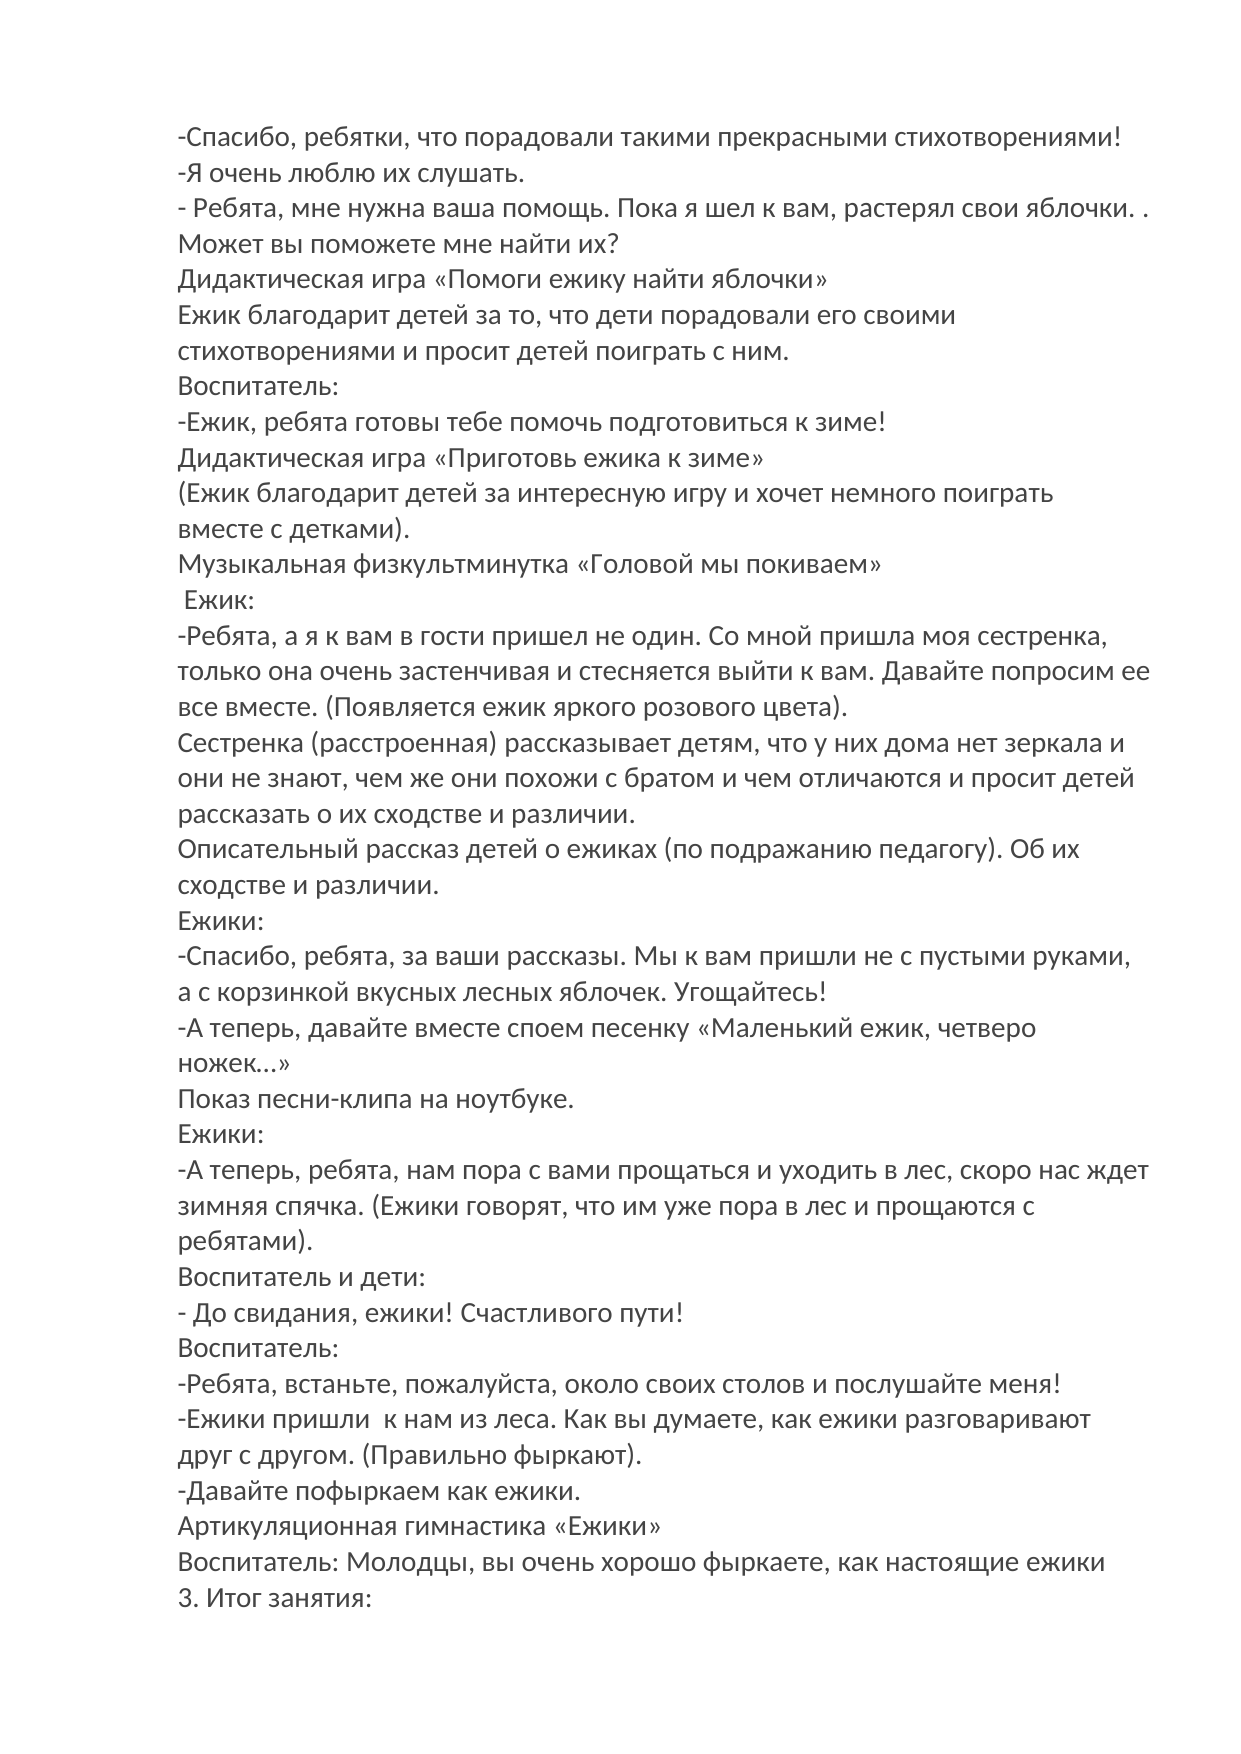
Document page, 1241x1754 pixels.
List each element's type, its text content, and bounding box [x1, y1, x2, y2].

text Воспитатель: [177, 367, 1152, 403]
text Описательный рассказ детей о ежиках (по подражанию педагогу). Об их сходстве и различии. [177, 831, 1152, 902]
text -Ребята, встаньте, пожалуйста, около своих столов и послушайте меня! [177, 1365, 1152, 1401]
text Дидактическая игра «Приготовь ежика к зиме» [177, 439, 1152, 474]
text Ежики: [177, 902, 1152, 937]
text - До свидания, ежики! Счастливого пути! [177, 1294, 1152, 1329]
text Сестренка (расстроенная) рассказывает детям, что у них дома нет зеркала и они не знают, чем же они похожи с братом и чем отличаются и просит детей рассказать о их сходстве и различии. [177, 724, 1152, 831]
text Показ песни-клипа на ноутбуке. [177, 1080, 1152, 1116]
text -Ежик, ребята готовы тебе помочь подготовиться к зиме! [177, 403, 1152, 439]
text Ежики: [177, 1116, 1152, 1151]
text Музыкальная физкультминутка «Головой мы покиваем» [177, 546, 1152, 581]
text -А теперь, давайте вместе споем песенку «Маленький ежик, четверо ножек…» [177, 1009, 1152, 1080]
text -Ребята, а я к вам в гости пришел не один. Со мной пришла моя сестренка, только она очень застенчивая и стесняется выйти к вам. Давайте попросим ее все вместе. (Появляется ежик яркого розового цвета). [177, 617, 1152, 724]
text -Ежики пришли к нам из леса. Как вы думаете, как ежики разговаривают друг с другом. (Правильно фыркают). [177, 1401, 1152, 1472]
text Воспитатель и дети: [177, 1258, 1152, 1294]
text -Спасибо, ребята, за ваши рассказы. Мы к вам пришли не с пустыми руками, а с корзинкой вкусных лесных яблочек. Угощайтесь! [177, 937, 1152, 1009]
text Воспитатель: [177, 1329, 1152, 1365]
text 3. Итог занятия: [177, 1579, 1152, 1614]
text -Давайте пофыркаем как ежики. [177, 1472, 1152, 1507]
text -Спасибо, ребятки, что порадовали такими прекрасными стихотворениями! [177, 118, 1152, 154]
text -Я очень люблю их слушать. [177, 154, 1152, 189]
text -А теперь, ребята, нам пора с вами прощаться и уходить в лес, скоро нас ждет зимняя спячка. (Ежики говорят, что им уже пора в лес и прощаются с ребятами). [177, 1151, 1152, 1258]
text Ежик благодарит детей за то, что дети порадовали его своими стихотворениями и просит детей поиграть с ним. [177, 296, 1152, 367]
text - Ребята, мне нужна ваша помощь. Пока я шел к вам, растерял свои яблочки. . Может вы поможете мне найти их? [177, 189, 1152, 261]
text Воспитатель: Молодцы, вы очень хорошо фыркаете, как настоящие ежики [177, 1543, 1152, 1579]
text Ежик: [177, 581, 1152, 617]
text Дидактическая игра «Помоги ежику найти яблочки» [177, 261, 1152, 296]
text Артикуляционная гимнастика «Ежики» [177, 1507, 1152, 1543]
text (Ежик благодарит детей за интересную игру и хочет немного поиграть вместе с детками). [177, 474, 1152, 546]
